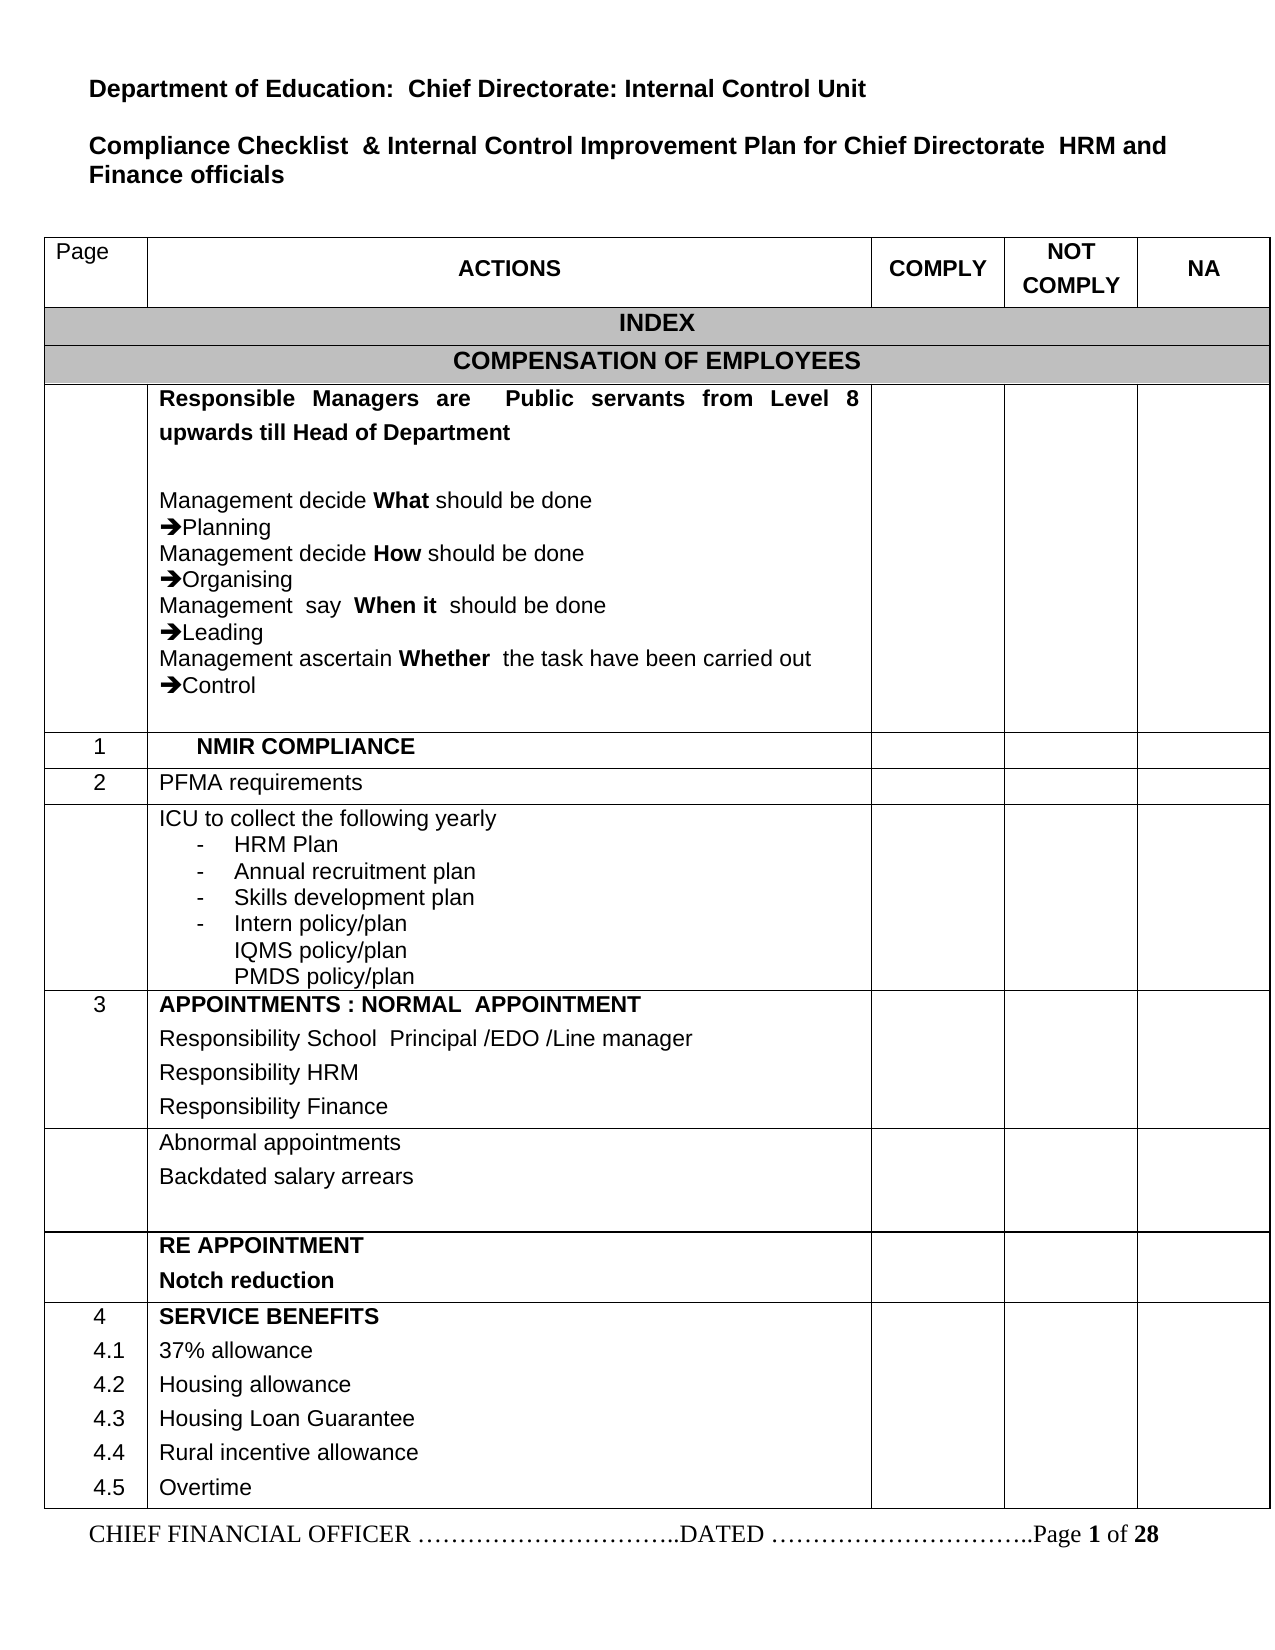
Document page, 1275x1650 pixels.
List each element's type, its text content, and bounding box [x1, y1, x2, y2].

table_cell [1005, 1233, 1137, 1302]
table_cell [1138, 1303, 1269, 1508]
table_cell [45, 805, 147, 989]
table_cell [1138, 991, 1269, 1128]
table_cell 1 [45, 733, 147, 768]
table_cell [45, 1233, 147, 1302]
table_header Page [45, 238, 147, 307]
table_header COMPLY [872, 238, 1004, 307]
table_header ACTIONS [148, 238, 871, 307]
table_cell COMPENSATION OF EMPLOYEES [45, 346, 1269, 383]
table_cell [1005, 1303, 1137, 1508]
table_cell [1138, 733, 1269, 768]
table_cell [872, 385, 1004, 732]
table_cell [872, 991, 1004, 1128]
table_cell NMIR COMPLIANCE [148, 733, 871, 768]
table_cell PFMA requirements [148, 769, 871, 804]
table_cell [1005, 991, 1137, 1128]
table_cell APPOINTMENTS : NORMAL APPOINTMENT Responsibility School Principal /EDO /Line manager Responsibility HRM Responsibility Finance [148, 991, 871, 1128]
table_cell ICU to collect the following yearly HRM Plan Annual recruitment plan Skills development plan Intern policy/plan IQMS policy/plan PMDS policy/plan [148, 805, 871, 989]
table_cell [872, 1129, 1004, 1231]
table_cell Responsible Managers are Public servants from Level 8 upwards till Head of Department Management decide What should be done Planning Management decide How should be done Organising Management say When it should be done Leading Management ascertain Whether the task have been carried out Control [148, 385, 871, 732]
table_header NA [1138, 238, 1269, 307]
table_cell [872, 733, 1004, 768]
table_cell [1005, 385, 1137, 732]
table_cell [148, 1303, 871, 1508]
table_cell [872, 1233, 1004, 1302]
table_cell [1138, 385, 1269, 732]
table_cell [1005, 1129, 1137, 1231]
table_cell RE APPOINTMENT Notch reduction [148, 1233, 871, 1302]
table_cell INDEX [45, 308, 1269, 345]
table_cell [1138, 769, 1269, 804]
table_cell [45, 1129, 147, 1231]
table_cell [1138, 1129, 1269, 1231]
table_cell [872, 1303, 1004, 1508]
table_cell Abnormal appointments Backdated salary arrears [148, 1129, 871, 1231]
table_cell 3 [45, 991, 147, 1128]
table_cell [1005, 805, 1137, 989]
table_cell [45, 385, 147, 732]
table_cell [872, 769, 1004, 804]
table_header NOT COMPLY [1005, 238, 1137, 307]
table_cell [45, 1303, 147, 1508]
table_cell [1138, 1233, 1269, 1302]
table_cell [1138, 805, 1269, 989]
table_cell [872, 805, 1004, 989]
table_cell 2 [45, 769, 147, 804]
table_cell [1005, 733, 1137, 768]
table_cell [1005, 769, 1137, 804]
